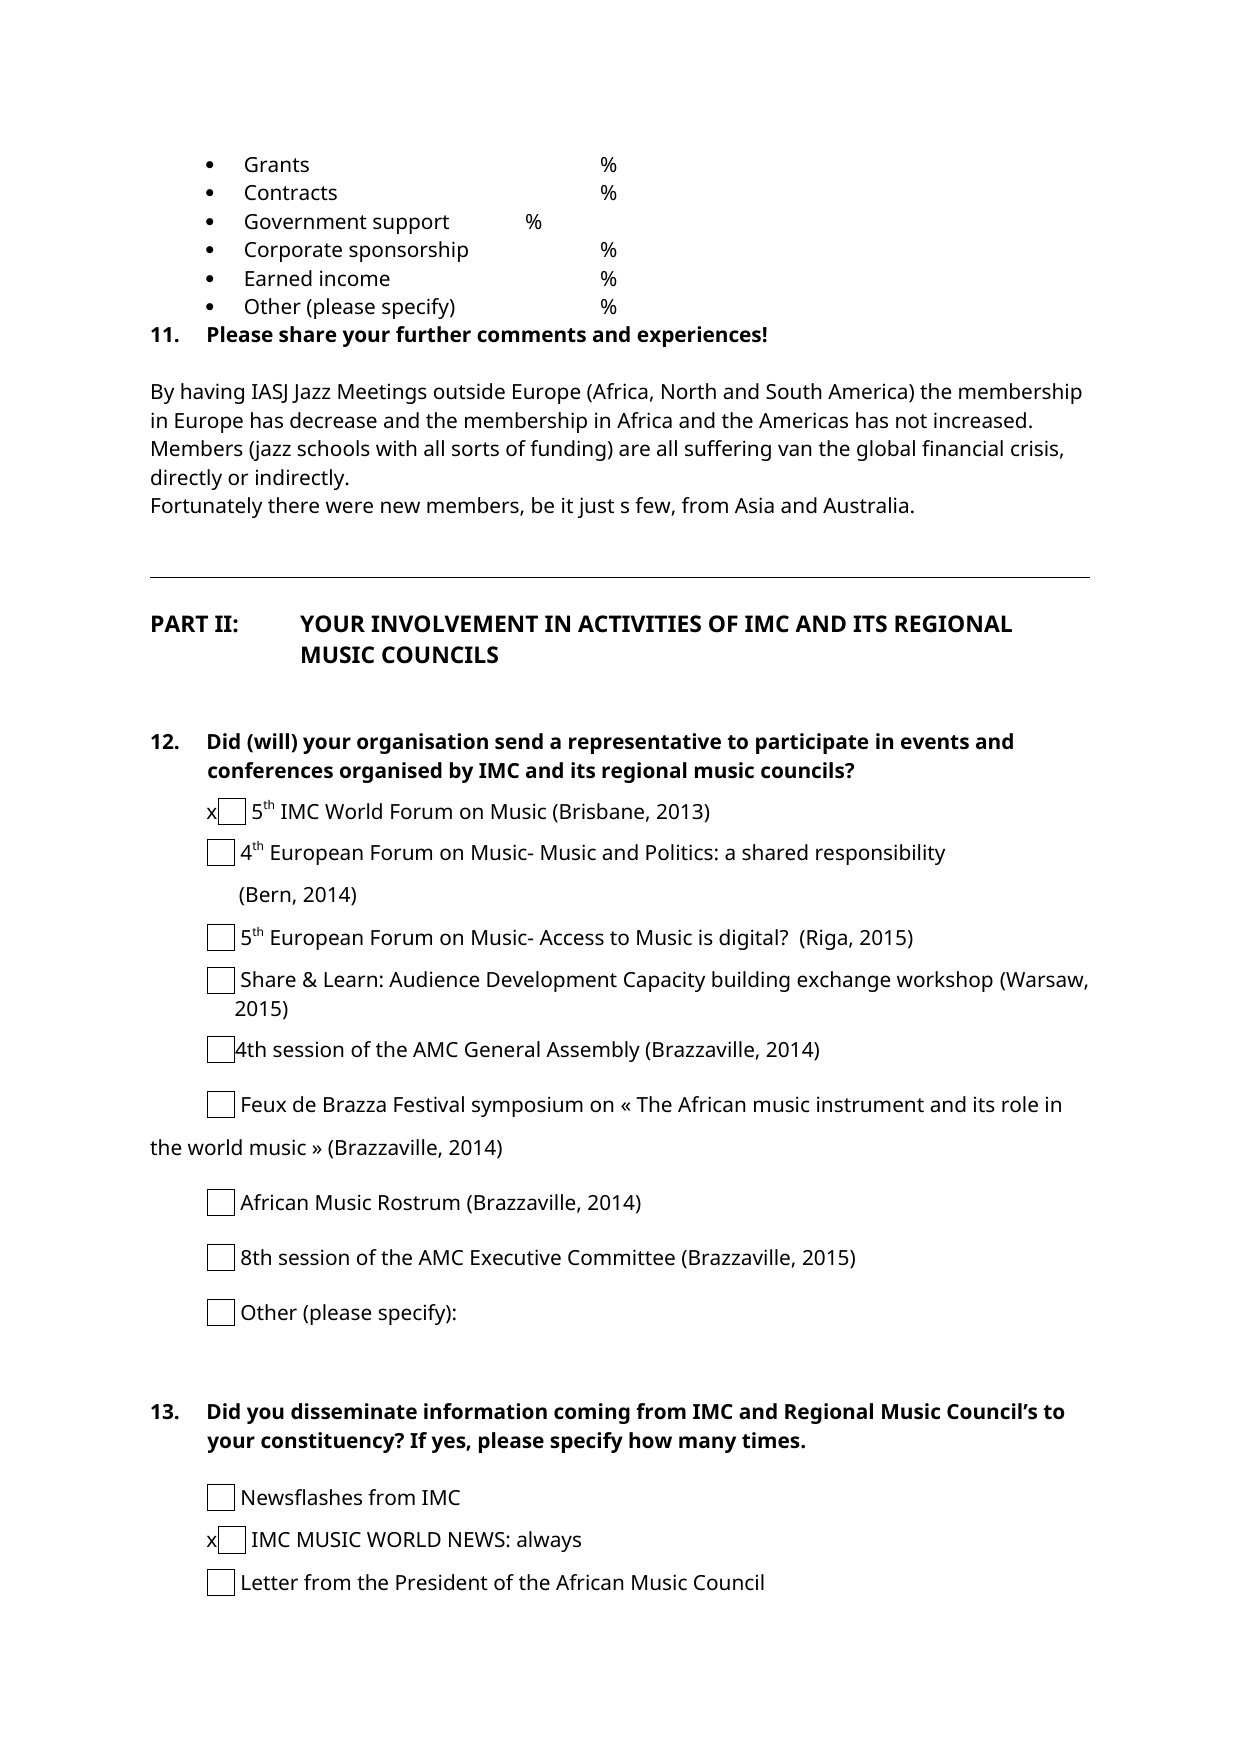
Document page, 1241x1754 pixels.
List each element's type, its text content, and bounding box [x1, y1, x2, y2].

text Newsflashes from IMC [150, 1483, 1090, 1511]
text Fortunately there were new members, be it just s few, from Asia and Australia. [150, 491, 1090, 520]
list Contracts % [206, 178, 1090, 207]
text x IMC MUSIC WORLD NEWS: always [150, 1525, 1090, 1554]
list Earned income % [206, 264, 1090, 292]
text (Bern, 2014) [150, 880, 1090, 909]
text 13. Did you disseminate information coming from IMC and Regional Music Council’s to your constituency? If yes, please specify how many times. [150, 1397, 1090, 1454]
text Letter from the President of the African Music Council [150, 1568, 1090, 1596]
text 5th European Forum on Music- Access to Music is digital? (Riga, 2015) [150, 923, 1090, 951]
list Grants % [206, 150, 1090, 178]
text Share & Learn: Audience Development Capacity building exchange workshop (Warsaw, 2015) [150, 966, 1090, 1022]
list Government support % [206, 207, 1090, 235]
text 8th session of the AMC Executive Committee (Brazzaville, 2015) [150, 1243, 1090, 1271]
text 12. Did (will) your organisation send a representative to participate in events and conferences organised by IMC and its regional music councils? [150, 727, 1090, 784]
text Feux de Brazza Festival symposium on « The African music instrument and its role in the world music » (Brazzaville, 2014) [150, 1090, 1090, 1161]
text x 5th IMC World Forum on Music (Brisbane, 2013) [150, 797, 1090, 825]
text 4th session of the AMC General Assembly (Brazzaville, 2014) [150, 1035, 1090, 1063]
text African Music Rostrum (Brazzaville, 2014) [150, 1188, 1090, 1216]
text PART II: YOUR INVOLVEMENT IN ACTIVITIES OF IMC AND ITS REGIONAL MUSIC COUNCILS [150, 608, 1090, 671]
text 11. Please share your further comments and experiences! [150, 321, 1090, 349]
text By having IASJ Jazz Meetings outside Europe (Africa, North and South America) the membership in Europe has decrease and the membership in Africa and the Americas has not increased. Members (jazz schools with all sorts of funding) are all suffering van the global financial crisis, directly or indirectly. [150, 377, 1090, 491]
list Corporate sponsorship % [206, 235, 1090, 264]
text Other (please specify): [150, 1298, 1090, 1326]
list Other (please specify) % [206, 292, 1090, 321]
text 4th European Forum on Music- Music and Politics: a shared responsibility [150, 838, 1090, 866]
